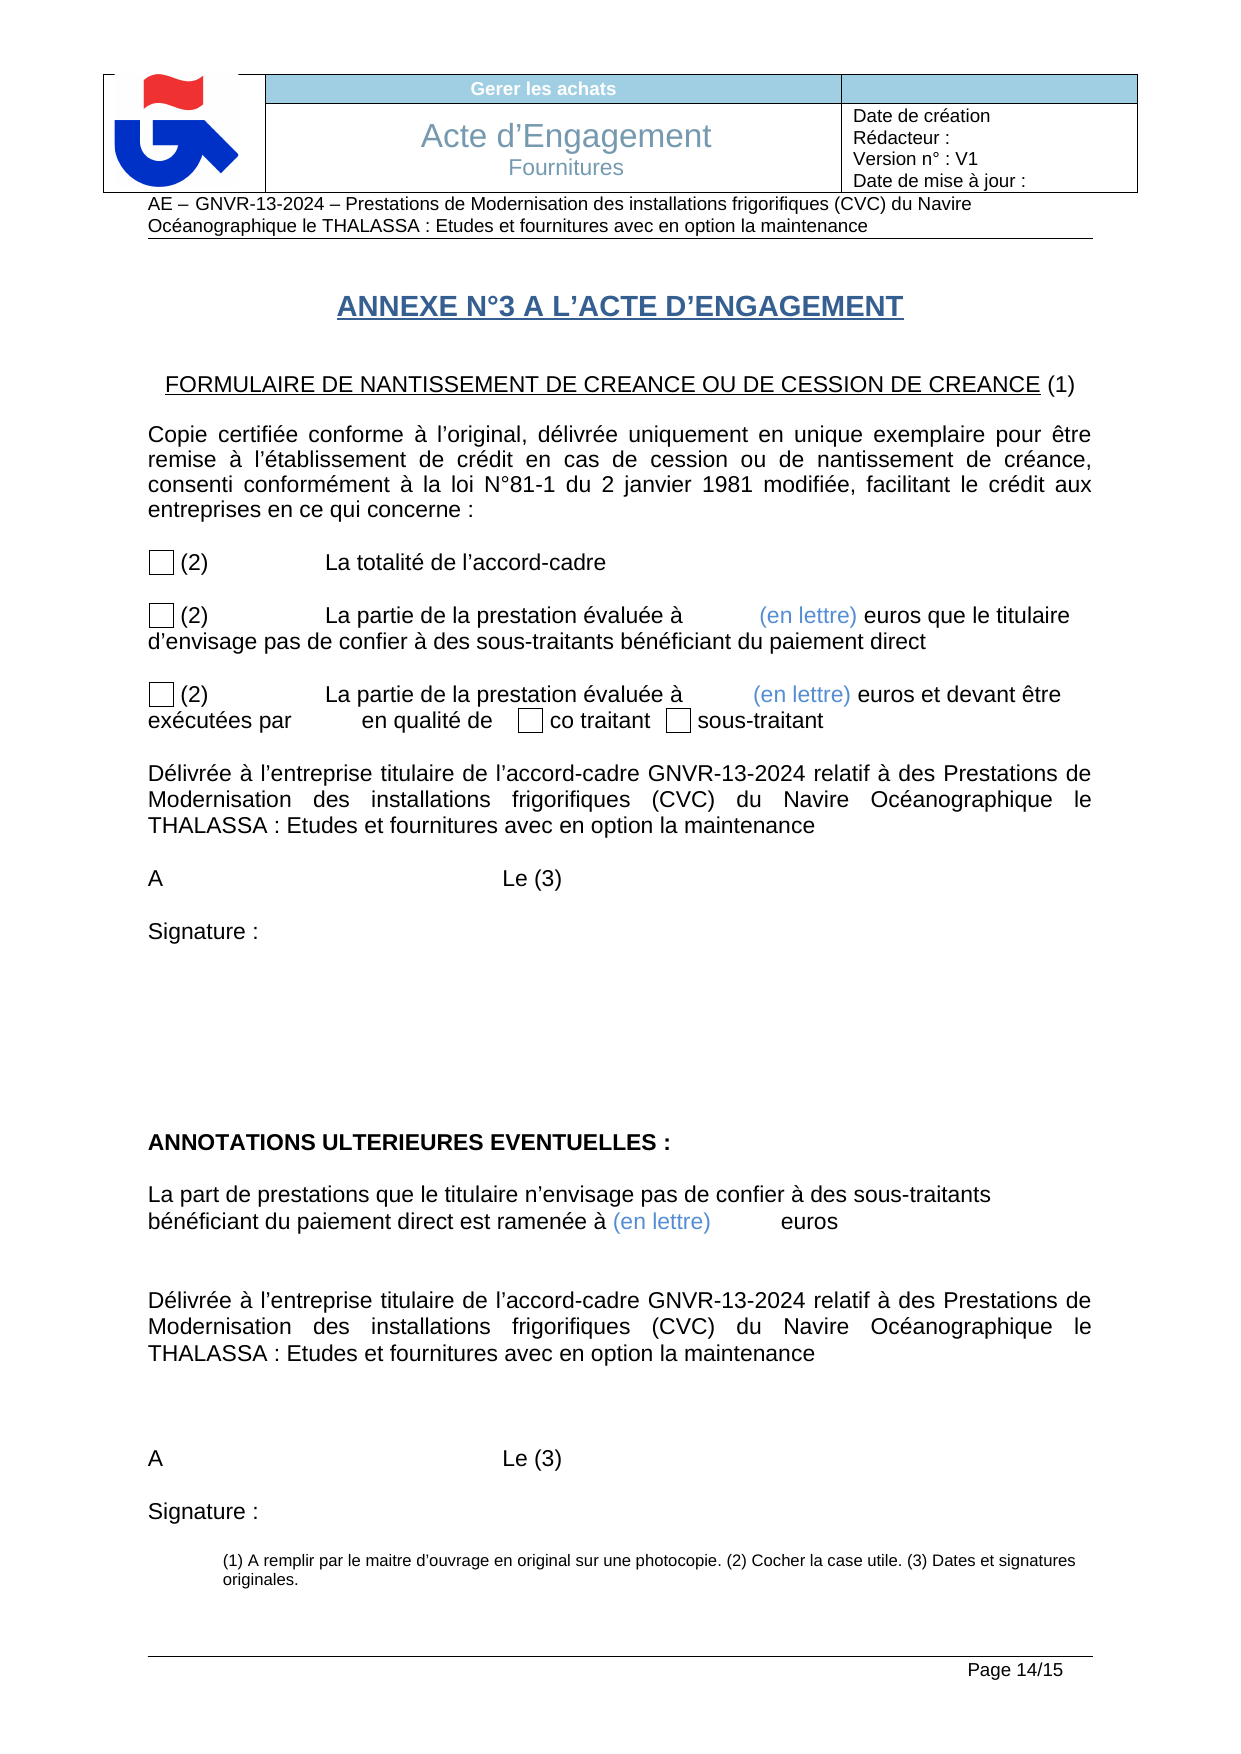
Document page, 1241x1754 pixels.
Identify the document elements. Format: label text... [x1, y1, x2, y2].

text FORMULAIRE DE NANTISSEMENT DE CREANCE OU DE CESSION DE CREANCE (1) [148, 373, 1093, 398]
text A Le (3) [148, 865, 1093, 892]
text Délivrée à l’entreprise titulaire de l’accord-cadre GNVR-13-2024 relatif à des Prestations de Modernisation des installations frigorifiques (CVC) du Navire Océanographique le THALASSA : Etudes et fournitures avec en option la maintenance [148, 1287, 1093, 1366]
text ANNOTATIONS ULTERIEURES EVENTUELLES : [148, 1129, 1093, 1155]
subtitle ANNEXE N°3 A L’ACTE D’ENGAGEMENT [148, 289, 1093, 323]
text Délivrée à l’entreprise titulaire de l’accord-cadre GNVR-13-2024 relatif à des Prestations de Modernisation des installations frigorifiques (CVC) du Navire Océanographique le THALASSA : Etudes et fournitures avec en option la maintenance [148, 760, 1093, 839]
text (2) La partie de la prestation évaluée à (en lettre) euros que le titulaire d’envisage pas de confier à des sous-traitants bénéficiant du paiement direct [148, 602, 1093, 654]
text (1) A remplir par le maitre d’ouvrage en original sur une photocopie. (2) Cocher la case utile. (3) Dates et signatures originales. [223, 1550, 1093, 1589]
text A Le (3) [148, 1445, 1093, 1471]
text (2) La partie de la prestation évaluée à (en lettre) euros et devant être exécutées par en qualité de co traitant sous-traitant [148, 681, 1093, 733]
text Signature : [148, 918, 1093, 944]
text Signature : [148, 1498, 1093, 1524]
text Copie certifiée conforme à l’original, délivrée uniquement en unique exemplaire pour être remise à l’établissement de crédit en cas de cession ou de nantissement de créance, consenti conformément à la loi N°81-1 du 2 janvier 1981 modifiée, facilitant le crédit aux entreprises en ce qui concerne : [148, 423, 1093, 523]
picture [114, 74, 239, 187]
text (2) La totalité de l’accord-cadre [148, 549, 1093, 575]
text La part de prestations que le titulaire n’envisage pas de confier à des sous-traitants bénéficiant du paiement direct est ramenée à (en lettre) euros [148, 1181, 1093, 1234]
